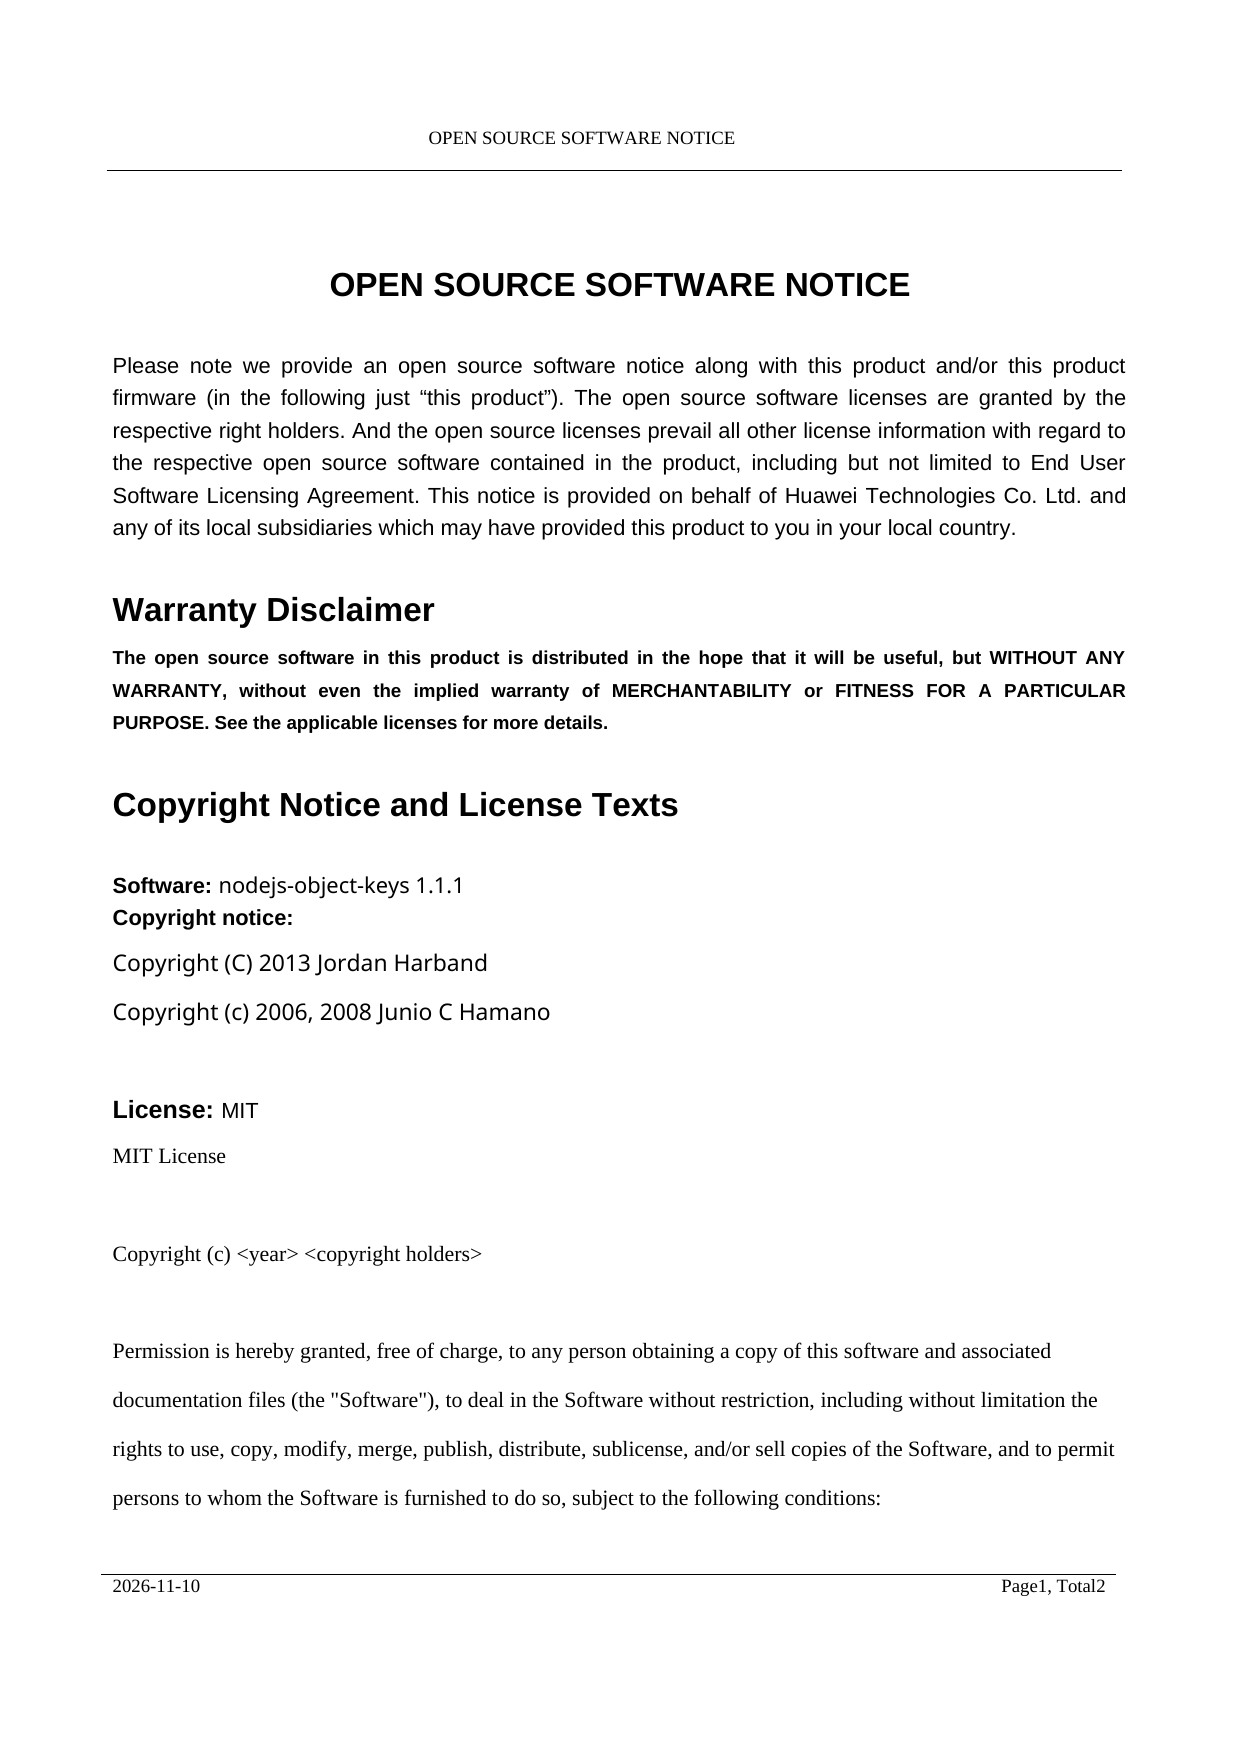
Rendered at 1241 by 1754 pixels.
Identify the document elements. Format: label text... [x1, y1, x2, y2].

text Copyright notice: [112, 901, 1128, 934]
text Warranty Disclaimer [112, 576, 1128, 641]
text Copyright (C) 2013 Jordan Harband Copyright (c) 2006, 2008 Junio C Hamano [112, 947, 1128, 1077]
text License: MIT [112, 1093, 1128, 1125]
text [112, 1140, 1128, 1513]
text Copyright Notice and License Texts [112, 771, 1128, 836]
text The open source software in this product is distributed in the hope that it will be useful, but WITHOUT ANY WARRANTY, without even the implied warranty of MERCHANTABILITY or FITNESS FOR A PARTICULAR PURPOSE. See the applicable licenses for more details. [112, 641, 1128, 739]
text OPEN SOURCE SOFTWARE NOTICE [112, 251, 1128, 316]
text Please note we provide an open source software notice along with this product and/or this product firmware (in the following just “this product”). The open source software licenses are granted by the respective right holders. And the open source licenses prevail all other license information with regard to the respective open source software contained in the product, including but not limited to End User Software Licensing Agreement. This notice is provided on behalf of Huawei Technologies Co. Ltd. and any of its local subsidiaries which may have provided this product to you in your local country. [112, 349, 1128, 544]
text Software: nodejs-object-keys 1.1.1 [112, 869, 1128, 901]
